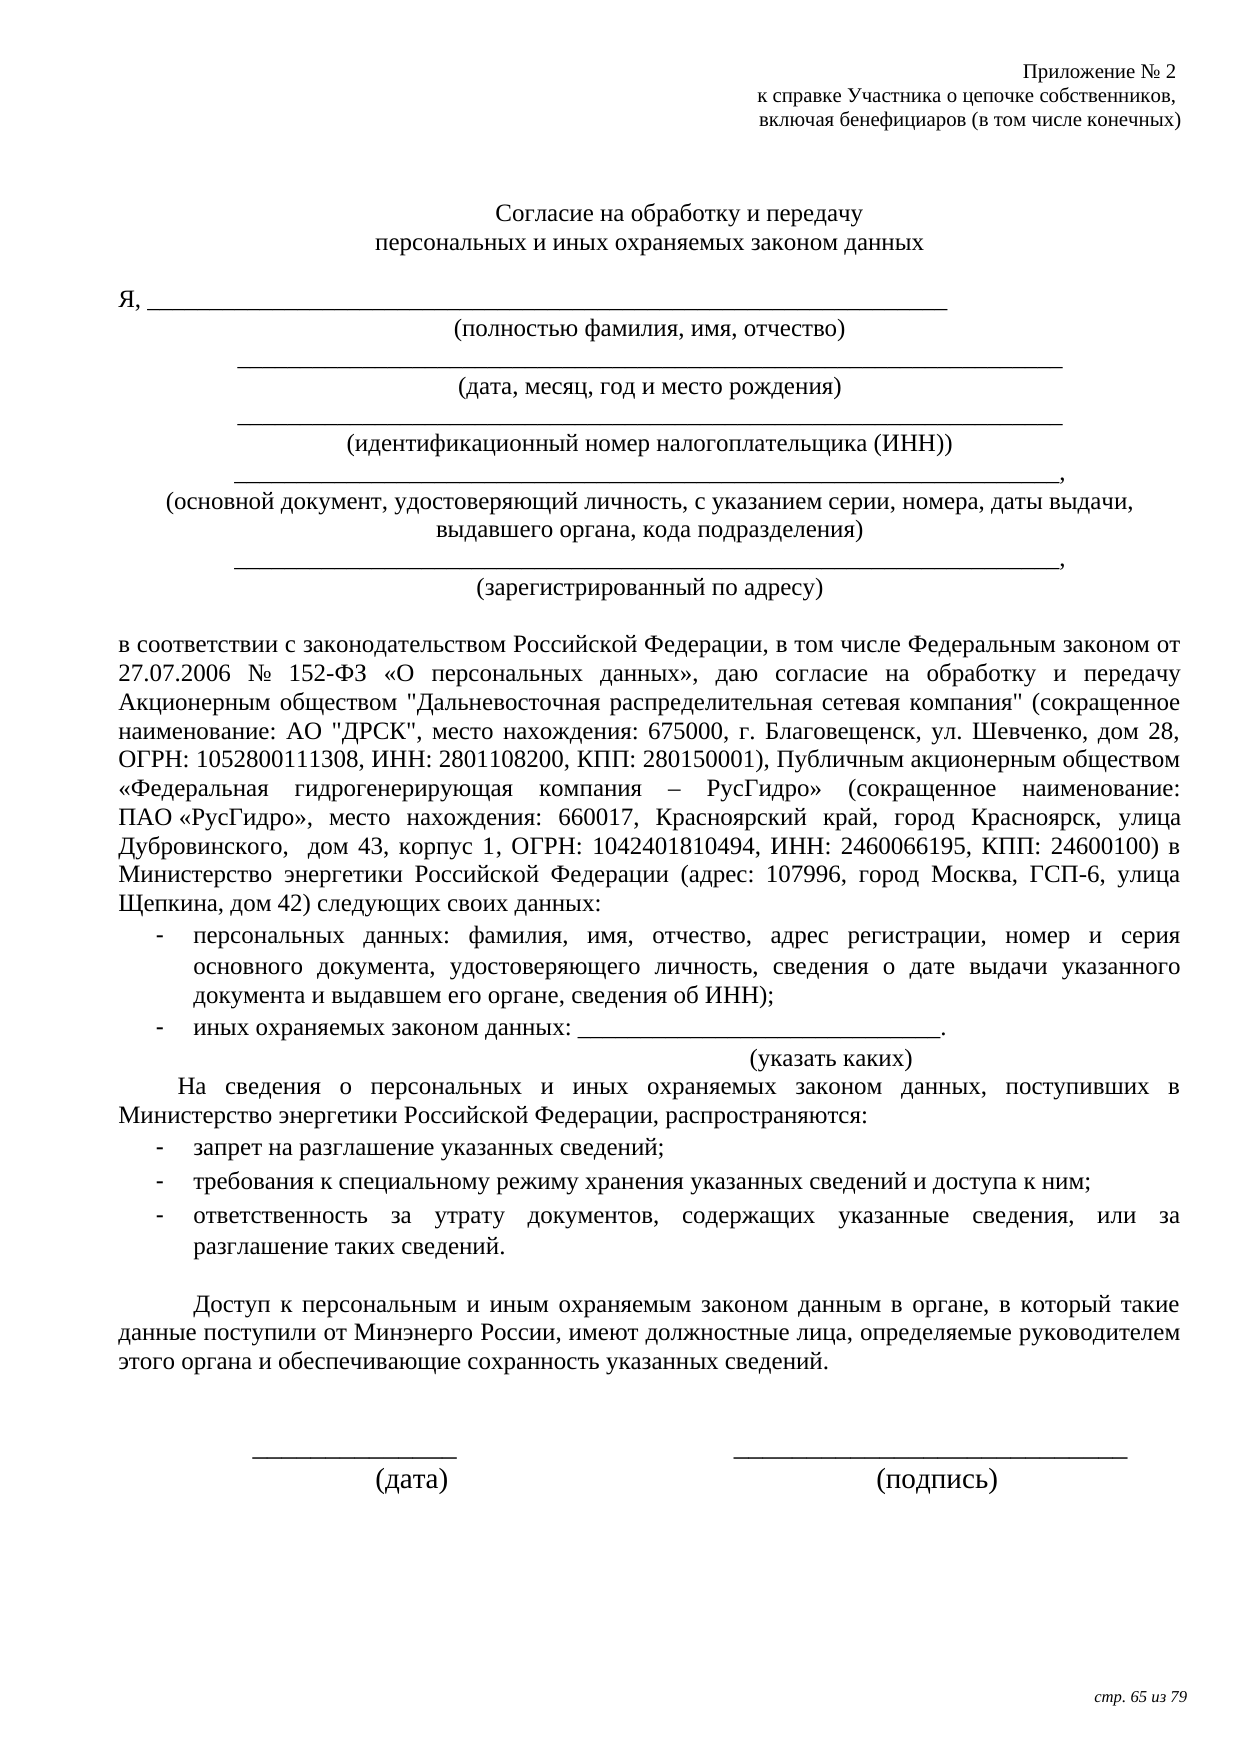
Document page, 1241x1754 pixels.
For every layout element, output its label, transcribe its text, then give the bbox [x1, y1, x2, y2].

text На сведения о персональных и иных охраняемых законом данных, поступивших в Министерство энергетики Российской Федерации, распространяются: [118, 1071, 1181, 1129]
text (основной документ, удостоверяющий личность, с указанием серии, номера, даты выдачи, выдавшего органа, кода подразделения) [118, 486, 1181, 543]
text __________________________________________________________________, [118, 457, 1181, 486]
text (зарегистрированный по адресу) [118, 572, 1181, 601]
text (полностью фамилия, имя, отчество) [118, 313, 1181, 342]
text Доступ к персональным и иным охраняемым законом данным в органе, в который такие данные поступили от Минэнерго России, имеют должностные лица, определяемые руководителем этого органа и обеспечивающие сохранность указанных сведений. [118, 1289, 1181, 1375]
text __________________________________________________________________, [118, 543, 1181, 572]
text (идентификационный номер налогоплательщика (ИНН)) [118, 428, 1181, 457]
list персональных данных: фамилия, имя, отчество, адрес регистрации, номер и серия основного документа, удостоверяющего личность, сведения о дате выдачи указанного документа и выдавшем его органе, сведения об ИНН); [156, 917, 1181, 1009]
text (указать каких) [118, 1043, 1181, 1071]
list запрет на разглашение указанных сведений; [156, 1129, 1181, 1163]
list ответственность за утрату документов, содержащих указанные сведения, или за разглашение таких сведений. [156, 1197, 1181, 1260]
text (дата) (подпись) [118, 1461, 1181, 1495]
text Я, ________________________________________________________________ [118, 284, 1181, 313]
text в соответствии с законодательством Российской Федерации, в том числе Федеральным законом от 27.07.2006 № 152-ФЗ «О персональных данных», даю согласие на обработку и передачу Акционерным обществом "Дальневосточная распределительная сетевая компания" (сокращенное наименование: АО "ДРСК", место нахождения: 675000, г. Благовещенск, ул. Шевченко, дом 28, ОГРН: 1052800111308, ИНН: 2801108200, КПП: 280150001), Публичным акционерным обществом «Федеральная гидрогенерирующая компания – РусГидро» (сокращенное наименование: ПАО «РусГидро», место нахождения: 660017, Красноярский край, город Красноярск, улица Дубровинского, дом 43, корпус 1, ОГРН: 1042401810494, ИНН: 2460066195, КПП: 24600100) в Министерство энергетики Российской Федерации (адрес: 107996, город Москва, ГСП-6, улица Щепкина, дом 42) следующих своих данных: [118, 629, 1181, 917]
text Согласие на обработку и передачу персональных и иных охраняемых законом данных [118, 198, 1181, 256]
text __________________________________________________________________ [118, 342, 1181, 371]
list требования к специальному режиму хранения указанных сведений и доступа к ним; [156, 1163, 1181, 1197]
text (дата, месяц, год и место рождения) [118, 371, 1181, 399]
text ______________ ___________________________ [193, 1428, 1181, 1461]
text Приложение № 2 к справке Участника о цепочке собственников, включая бенефициаров (в том числе конечных) [118, 59, 1181, 131]
list иных охраняемых законом данных: _____________________________. [156, 1009, 1181, 1043]
text __________________________________________________________________ [118, 399, 1181, 428]
